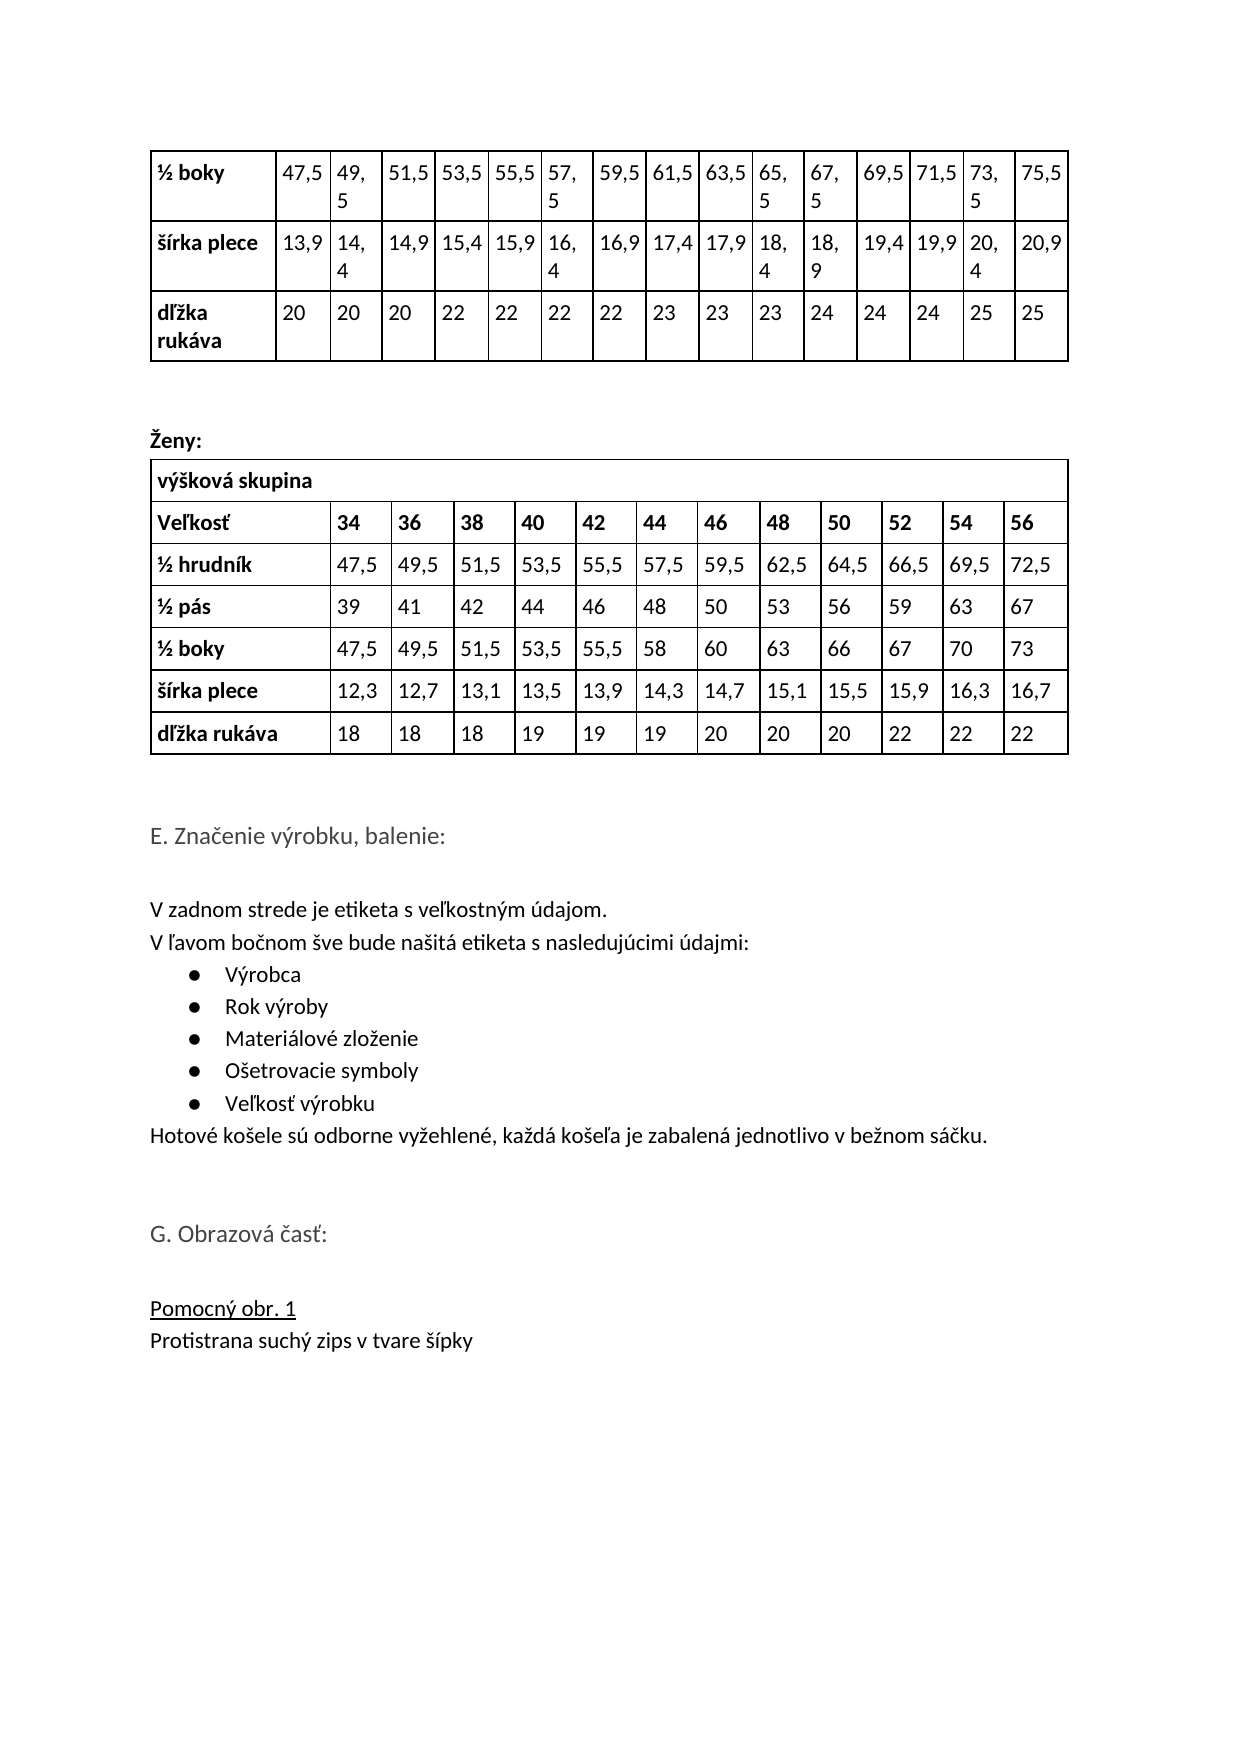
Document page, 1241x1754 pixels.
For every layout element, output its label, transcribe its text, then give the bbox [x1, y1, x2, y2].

table_cell 20 [761, 713, 820, 753]
table_cell 34 [331, 502, 391, 543]
table_cell dľžka rukáva [152, 713, 330, 753]
table_cell ½ boky [152, 152, 275, 220]
table_cell 65,5 [753, 152, 803, 220]
table_cell 18 [331, 713, 391, 753]
table_cell 47,5 [277, 152, 330, 220]
table_cell 39 [331, 586, 391, 627]
table_cell 22 [436, 292, 488, 360]
table_cell 24 [858, 292, 909, 360]
table_cell 62,5 [761, 544, 820, 585]
text Ženy: [150, 426, 1090, 454]
table_cell 14,4 [331, 222, 381, 290]
table_cell 20 [698, 713, 759, 753]
table_cell 42 [455, 586, 514, 627]
table_cell 57,5 [542, 152, 592, 220]
table_cell 63 [944, 586, 1003, 627]
table_cell 15,9 [489, 222, 541, 290]
table_cell 22 [594, 292, 645, 360]
table_cell 19 [637, 713, 697, 753]
table_cell 46 [577, 586, 636, 627]
table_cell 69,5 [944, 544, 1003, 585]
table_cell 52 [883, 502, 942, 543]
table_cell 47,5 [331, 628, 391, 669]
table_cell 19 [516, 713, 575, 753]
text Pomocný obr. 1 [150, 1294, 1090, 1322]
table_cell 13,9 [577, 671, 636, 711]
list Výrobca [187, 960, 1090, 988]
table_cell 13,9 [277, 222, 330, 290]
table_cell 12,7 [392, 671, 453, 711]
table_cell 42 [577, 502, 636, 543]
table_cell 67 [1005, 586, 1067, 627]
table_cell 18 [455, 713, 514, 753]
table_cell 64,5 [822, 544, 881, 585]
table_cell 20 [383, 292, 434, 360]
table_cell 70 [944, 628, 1003, 669]
table_cell 20,4 [964, 222, 1014, 290]
table_cell 61,5 [647, 152, 698, 220]
table_cell 58 [637, 628, 697, 669]
table_cell 73 [1005, 628, 1067, 669]
table_cell 51,5 [383, 152, 434, 220]
table_cell šírka plece [152, 671, 330, 711]
table_cell 15,4 [436, 222, 488, 290]
subtitle E. Značenie výrobku, balenie: [150, 820, 1090, 851]
table_cell 20,9 [1016, 222, 1067, 290]
table_cell 55,5 [577, 544, 636, 585]
table_cell 41 [392, 586, 453, 627]
table_cell dľžka rukáva [152, 292, 275, 360]
table_cell 59,5 [594, 152, 645, 220]
table_cell 67,5 [805, 152, 856, 220]
table_cell 67 [883, 628, 942, 669]
list Materiálové zloženie [187, 1024, 1090, 1052]
table_cell 15,5 [822, 671, 881, 711]
table_cell 63,5 [700, 152, 752, 220]
table_cell 14,7 [698, 671, 759, 711]
table_cell 25 [1016, 292, 1067, 360]
table_cell 38 [455, 502, 514, 543]
list Rok výroby [187, 992, 1090, 1020]
table_cell 63 [761, 628, 820, 669]
table_cell 59 [883, 586, 942, 627]
table_cell 20 [822, 713, 881, 753]
table_cell 66,5 [883, 544, 942, 585]
table_cell 19 [577, 713, 636, 753]
table_cell 13,1 [455, 671, 514, 711]
table_cell 48 [637, 586, 697, 627]
table_cell 14,9 [383, 222, 434, 290]
table_cell Veľkosť [152, 502, 330, 543]
text V ľavom bočnom šve bude našitá etiketa s nasledujúcimi údajmi: [150, 928, 1090, 956]
table_cell 50 [822, 502, 881, 543]
table_cell šírka plece [152, 222, 275, 290]
table_cell 18,4 [753, 222, 803, 290]
table_cell 49,5 [392, 628, 453, 669]
table_cell 16,7 [1005, 671, 1067, 711]
table_cell 51,5 [455, 628, 514, 669]
table_cell 73,5 [964, 152, 1014, 220]
table_cell 16,3 [944, 671, 1003, 711]
table_cell 15,1 [761, 671, 820, 711]
table_cell 55,5 [577, 628, 636, 669]
table_cell 14,3 [637, 671, 697, 711]
table_cell 59,5 [698, 544, 759, 585]
table_cell 23 [647, 292, 698, 360]
table_cell 20 [331, 292, 381, 360]
table_cell ½ boky [152, 628, 330, 669]
text V zadnom strede je etiketa s veľkostným údajom. [150, 896, 1090, 924]
table_cell 54 [944, 502, 1003, 543]
table_cell 60 [698, 628, 759, 669]
text Hotové košele sú odborne vyžehlené, každá košeľa je zabalená jednotlivo v bežnom sáčku. [150, 1121, 1090, 1149]
table_cell 12,3 [331, 671, 391, 711]
table_cell 18,9 [805, 222, 856, 290]
table_cell 75,5 [1016, 152, 1067, 220]
table_cell 49,5 [331, 152, 381, 220]
table_cell 16,4 [542, 222, 592, 290]
list Veľkosť výrobku [187, 1089, 1090, 1117]
table_cell ½ pás [152, 586, 330, 627]
text Protistrana suchý zips v tvare šípky [150, 1326, 1090, 1354]
table_cell 23 [700, 292, 752, 360]
table_cell 40 [516, 502, 575, 543]
table_cell 69,5 [858, 152, 909, 220]
table_cell 46 [698, 502, 759, 543]
table_cell 71,5 [911, 152, 963, 220]
table_cell 47,5 [331, 544, 391, 585]
table_cell 24 [805, 292, 856, 360]
table_cell ½ hrudník [152, 544, 330, 585]
table_cell 48 [761, 502, 820, 543]
table_cell 56 [1005, 502, 1067, 543]
table_cell 44 [516, 586, 575, 627]
table_cell 22 [489, 292, 541, 360]
table_cell 22 [944, 713, 1003, 753]
table_cell 36 [392, 502, 453, 543]
table_cell 51,5 [455, 544, 514, 585]
table_cell 13,5 [516, 671, 575, 711]
table_cell 19,4 [858, 222, 909, 290]
table_cell 22 [1005, 713, 1067, 753]
table_cell 56 [822, 586, 881, 627]
table_cell 72,5 [1005, 544, 1067, 585]
table_cell 16,9 [594, 222, 645, 290]
table_cell 18 [392, 713, 453, 753]
table_cell 53,5 [436, 152, 488, 220]
table_cell 66 [822, 628, 881, 669]
table_cell 50 [698, 586, 759, 627]
table_cell 20 [277, 292, 330, 360]
table_cell 24 [911, 292, 963, 360]
table_cell 53 [761, 586, 820, 627]
table_cell 53,5 [516, 544, 575, 585]
subtitle G. Obrazová časť: [150, 1219, 1090, 1249]
table_cell 53,5 [516, 628, 575, 669]
table_cell 49,5 [392, 544, 453, 585]
table_cell 17,4 [647, 222, 698, 290]
table_cell 44 [637, 502, 697, 543]
table_cell 25 [964, 292, 1014, 360]
table_cell 22 [883, 713, 942, 753]
list Ošetrovacie symboly [187, 1057, 1090, 1084]
table_cell 19,9 [911, 222, 963, 290]
table_header výšková skupina [152, 460, 1067, 501]
table_cell 22 [542, 292, 592, 360]
table_cell 15,9 [883, 671, 942, 711]
table_cell 23 [753, 292, 803, 360]
table_cell 17,9 [700, 222, 752, 290]
table_cell 55,5 [489, 152, 541, 220]
table_cell 57,5 [637, 544, 697, 585]
